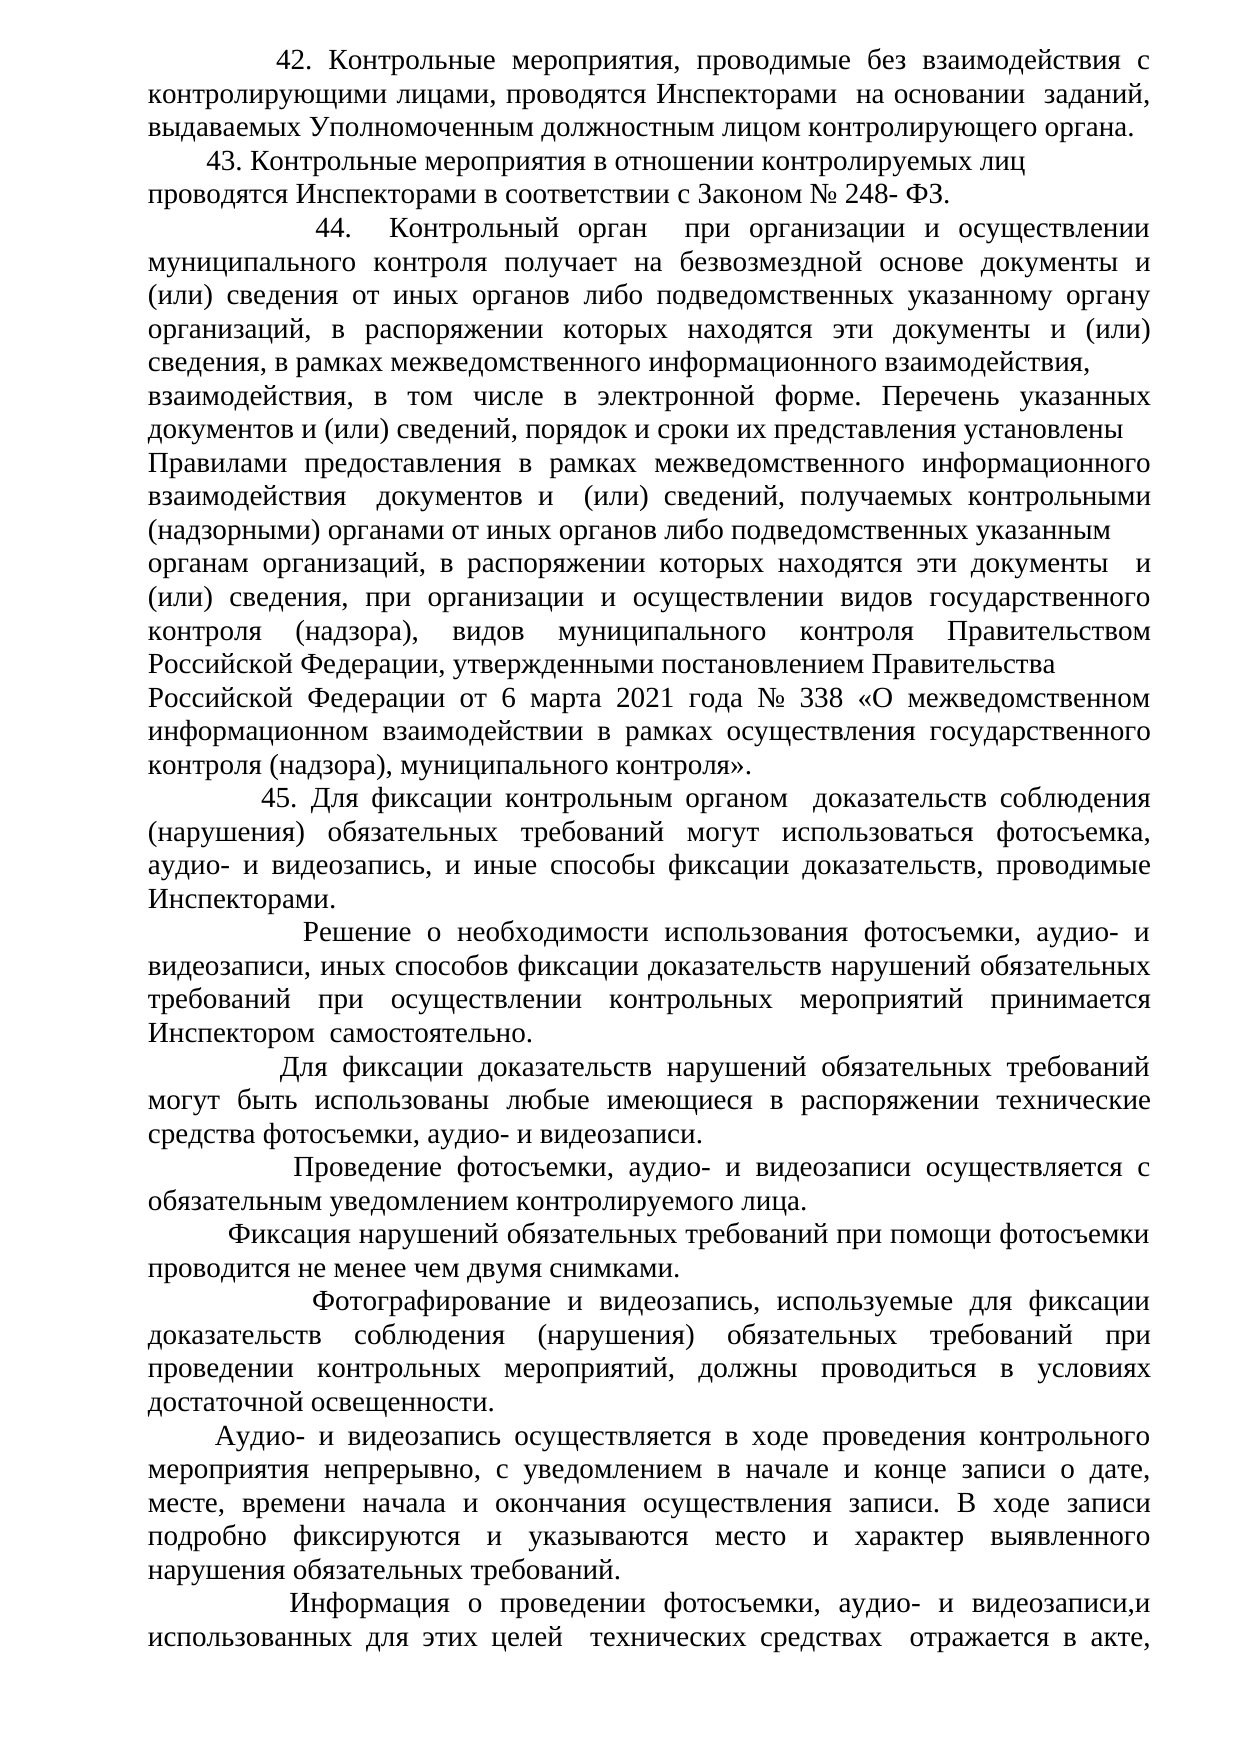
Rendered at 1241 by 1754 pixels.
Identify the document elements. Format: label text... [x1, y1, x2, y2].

text Проведение фотосъемки, аудио- и видеозаписи осуществляется с обязательным уведомлением контролируемого лица. [148, 1149, 1152, 1216]
text 43. Контрольные мероприятия в отношении контролируемых лиц [148, 143, 1152, 177]
text Фиксация нарушений обязательных требований при помощи фотосъемки проводится не менее чем двумя снимками. [148, 1216, 1152, 1283]
text Фотографирование и видеозапись, используемые для фиксации доказательств соблюдения (нарушения) обязательных требований при проведении контрольных мероприятий, должны проводиться в условиях достаточной освещенности. [148, 1283, 1152, 1418]
text Аудио- и видеозапись осуществляется в ходе проведения контрольного мероприятия непрерывно, с уведомлением в начале и конце записи о дате, месте, времени начала и окончания осуществления записи. В ходе записи подробно фиксируются и указываются место и характер выявленного нарушения обязательных требований. [148, 1418, 1152, 1585]
text 45. Для фиксации контрольным органом доказательств соблюдения (нарушения) обязательных требований могут использоваться фотосъемка, аудио- и видеозапись, и иные способы фиксации доказательств, проводимые Инспекторами. [148, 780, 1152, 914]
text Для фиксации доказательств нарушений обязательных требований могут быть использованы любые имеющиеся в распоряжении технические средства фотосъемки, аудио- и видеозаписи. [148, 1049, 1152, 1149]
text Российской Федерации от 6 марта 2021 года № 338 «О межведомственном информационном взаимодействии в рамках осуществления государственного контроля (надзора), муниципального контроля». [148, 680, 1152, 780]
text проводятся Инспекторами в соответствии с Законом № 248- ФЗ. [148, 177, 1152, 210]
text органам организаций, в распоряжении которых находятся эти документы и (или) сведения, при организации и осуществлении видов государственного контроля (надзора), видов муниципального контроля Правительством Российской Федерации, утвержденными постановлением Правительства [148, 546, 1152, 680]
text Правилами предоставления в рамках межведомственного информационного взаимодействия документов и (или) сведений, получаемых контрольными (надзорными) органами от иных органов либо подведомственных указанным [148, 445, 1152, 546]
text Решение о необходимости использования фотосъемки, аудио- и видеозаписи, иных способов фиксации доказательств нарушений обязательных требований при осуществлении контрольных мероприятий принимается Инспектором самостоятельно. [148, 914, 1152, 1049]
text взаимодействия, в том числе в электронной форме. Перечень указанных документов и (или) сведений, порядок и сроки их представления установлены [148, 378, 1152, 445]
text 42. Контрольные мероприятия, проводимые без взаимодействия с контролирующими лицами, проводятся Инспекторами на основании заданий, выдаваемых Уполномоченным должностным лицом контролирующего органа. [148, 42, 1152, 143]
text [148, 1585, 1152, 1652]
text 44. Контрольный орган при организации и осуществлении муниципального контроля получает на безвозмездной основе документы и (или) сведения от иных органов либо подведомственных указанному органу организаций, в распоряжении которых находятся эти документы и (или) сведения, в рамках межведомственного информационного взаимодействия, [148, 210, 1152, 378]
